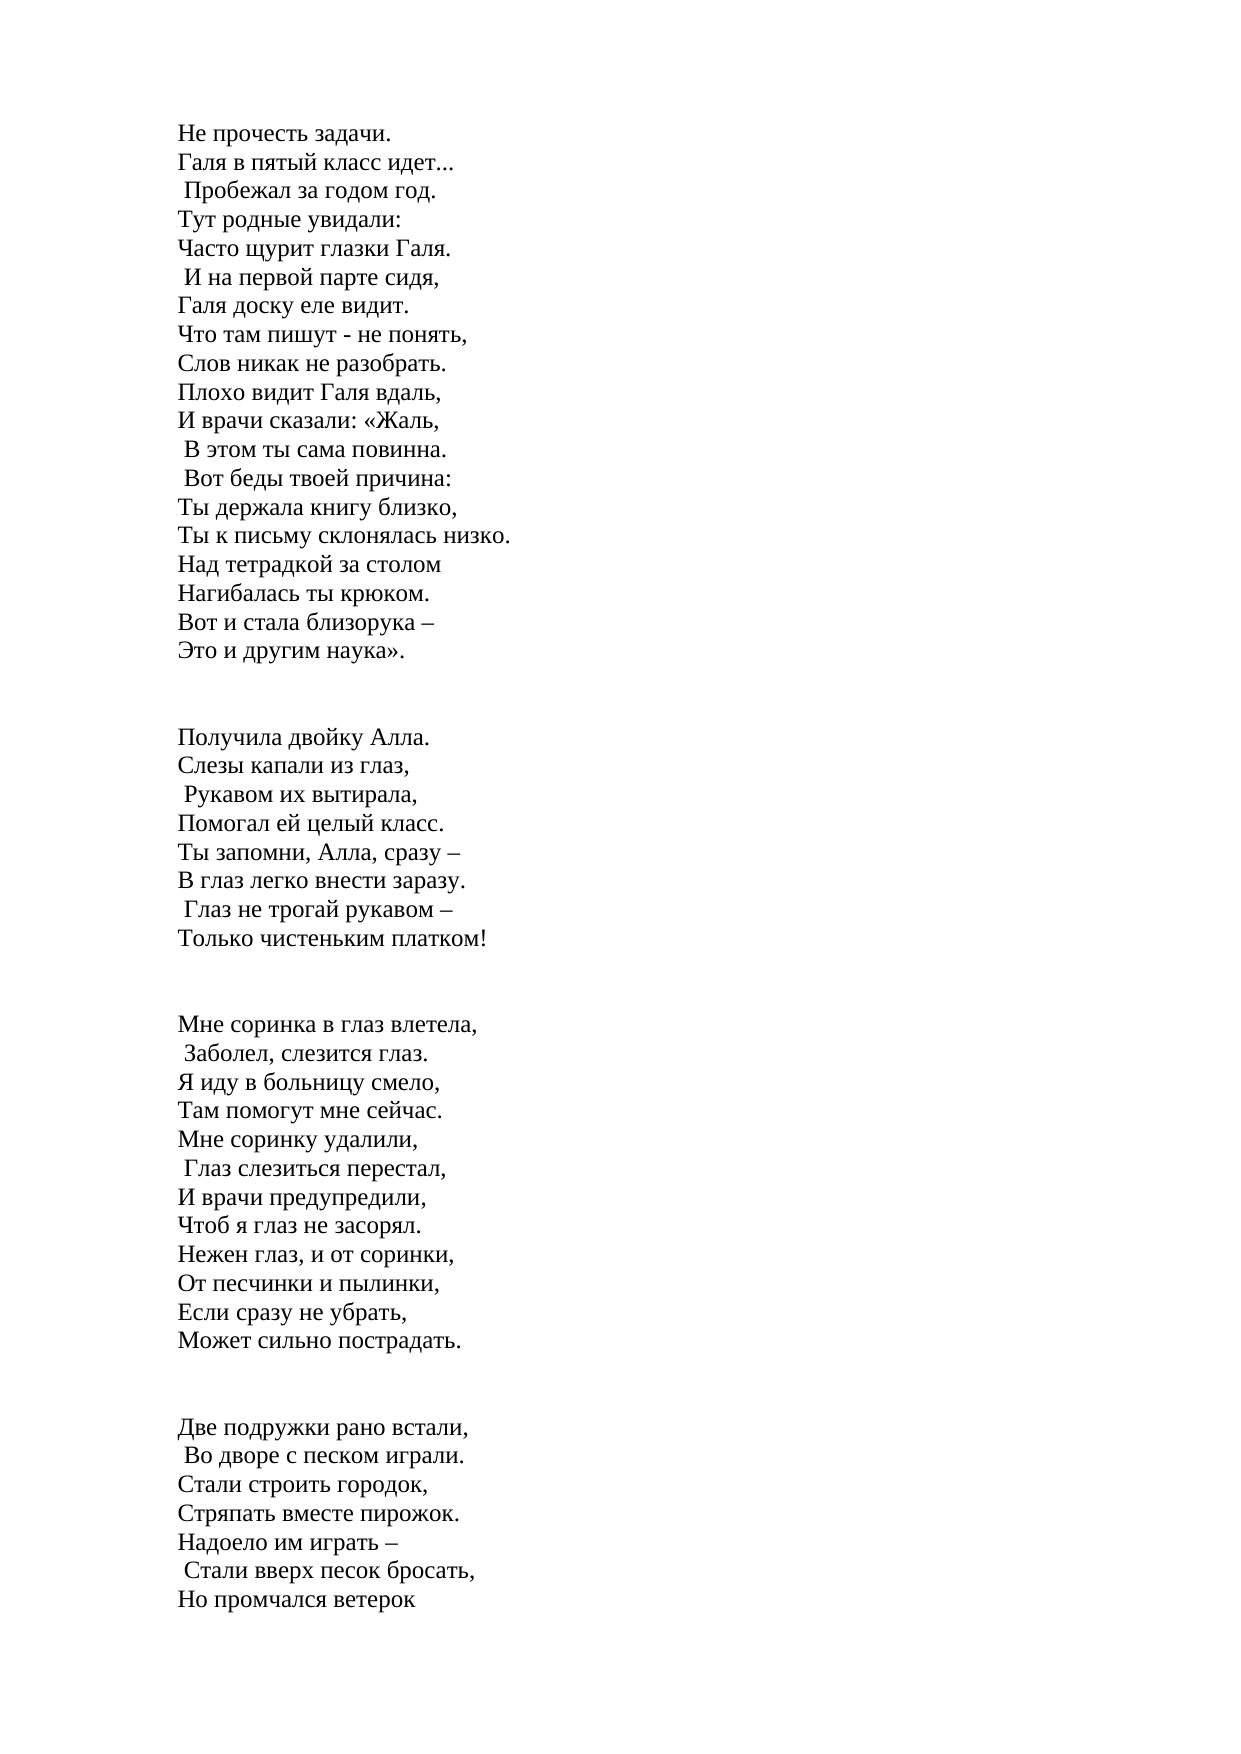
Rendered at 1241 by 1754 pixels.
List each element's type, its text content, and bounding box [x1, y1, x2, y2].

text Вот и стала близорука – [177, 607, 1152, 636]
text И врачи сказали: «Жаль, [177, 406, 1152, 434]
text Стали строить городок, [177, 1469, 1152, 1498]
text В глаз легко внести заразу. [177, 866, 1152, 894]
text И врачи предупредили, [177, 1182, 1152, 1211]
text Две подружки рано встали, [177, 1412, 1152, 1441]
text Ты к письму склонялась низко. [177, 521, 1152, 549]
text Мне соринку удалили, [177, 1124, 1152, 1153]
text Что там пишут - не понять, [177, 319, 1152, 348]
text Нагибалась ты крюком. [177, 578, 1152, 607]
text Слезы капали из глаз, [177, 751, 1152, 779]
text Но промчался ветерок [177, 1584, 1152, 1613]
text Галя доску еле видит. [177, 291, 1152, 319]
text Получила двойку Алла. [177, 722, 1152, 751]
text Заболел, слезится глаз. [177, 1038, 1152, 1067]
text Стряпать вместе пирожок. [177, 1498, 1152, 1527]
text Мне соринка в глаз влетела, [177, 1009, 1152, 1038]
text От песчинки и пылинки, [177, 1268, 1152, 1297]
text Нежен глаз, и от соринки, [177, 1239, 1152, 1268]
text Если сразу не убрать, [177, 1297, 1152, 1326]
text Чтоб я глаз не засорял. [177, 1211, 1152, 1239]
text Тут родные увидали: [177, 204, 1152, 233]
text Не прочесть задачи. [177, 118, 1152, 147]
text Плохо видит Галя вдаль, [177, 377, 1152, 406]
text Глаз слезиться перестал, [177, 1153, 1152, 1182]
text Помогал ей целый класс. [177, 808, 1152, 837]
text Часто щурит глазки Галя. [177, 233, 1152, 262]
text Я иду в больницу смело, [177, 1067, 1152, 1096]
text И на первой парте сидя, [177, 262, 1152, 291]
text Это и другим наука». [177, 636, 1152, 664]
text Только чистеньким платком! [177, 923, 1152, 952]
text В этом ты сама повинна. [177, 434, 1152, 463]
text Глаз не трогай рукавом – [177, 894, 1152, 923]
text Вот беды твоей причина: [177, 463, 1152, 492]
text Рукавом их вытирала, [177, 779, 1152, 808]
text Над тетрадкой за столом [177, 549, 1152, 578]
text Может сильно пострадать. [177, 1326, 1152, 1354]
text Надоело им играть – [177, 1527, 1152, 1556]
text Пробежал за годом год. [177, 176, 1152, 204]
text Там помогут мне сейчас. [177, 1096, 1152, 1124]
text Ты держала книгу близко, [177, 492, 1152, 521]
text Галя в пятый класс идет... [177, 147, 1152, 176]
text Ты запомни, Алла, сразу – [177, 837, 1152, 866]
text Слов никак не разобрать. [177, 348, 1152, 377]
text Стали вверх песок бросать, [177, 1556, 1152, 1584]
text Во дворе с песком играли. [177, 1441, 1152, 1469]
